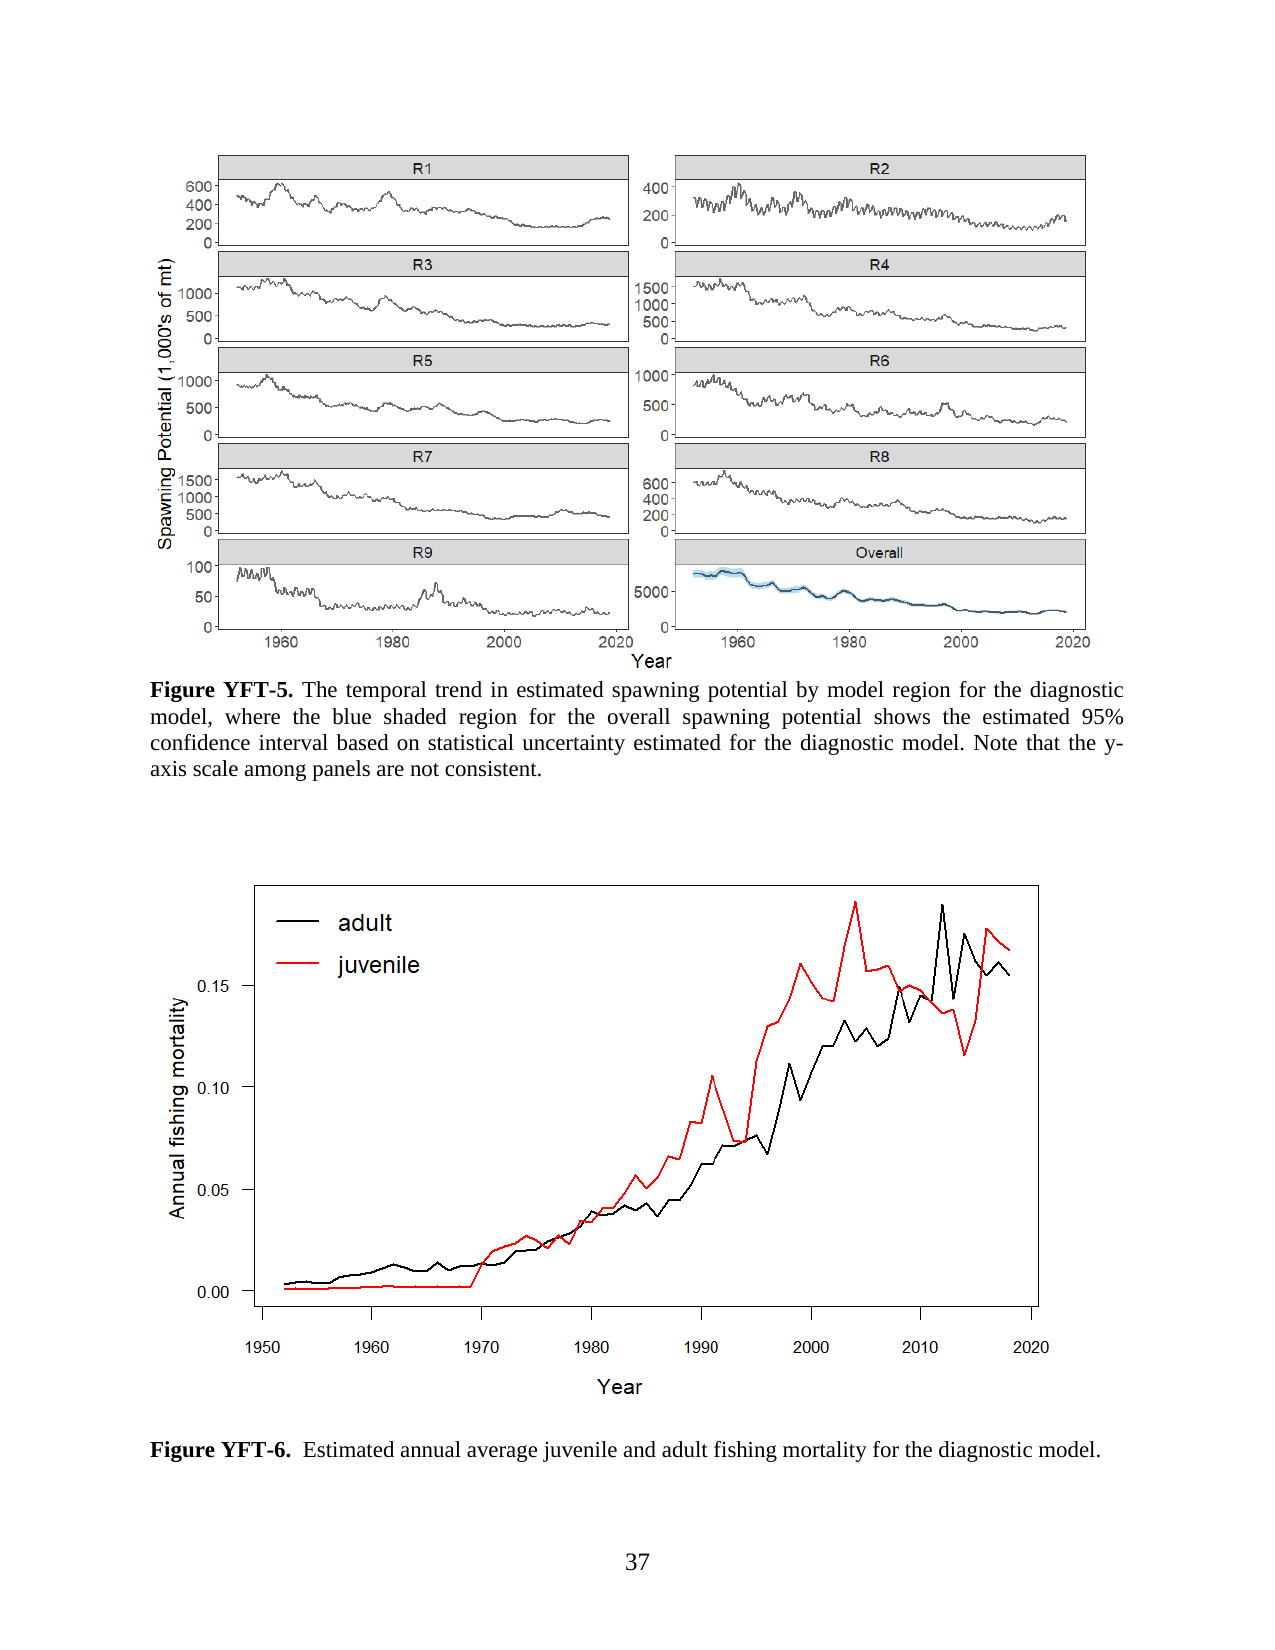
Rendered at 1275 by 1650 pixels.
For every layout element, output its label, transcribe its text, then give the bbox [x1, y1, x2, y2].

text Figure YFT-6. Estimated annual average juvenile and adult fishing mortality for the diagnostic model. [150, 1436, 1125, 1462]
picture [150, 150, 1091, 677]
picture [150, 781, 1091, 1436]
text Figure YFT-5. The temporal trend in estimated spawning potential by model region for the diagnostic model, where the blue shaded region for the overall spawning potential shows the estimated 95% confidence interval based on statistical uncertainty estimated for the diagnostic model. Note that the y-axis scale among panels are not consistent. [150, 676, 1125, 782]
